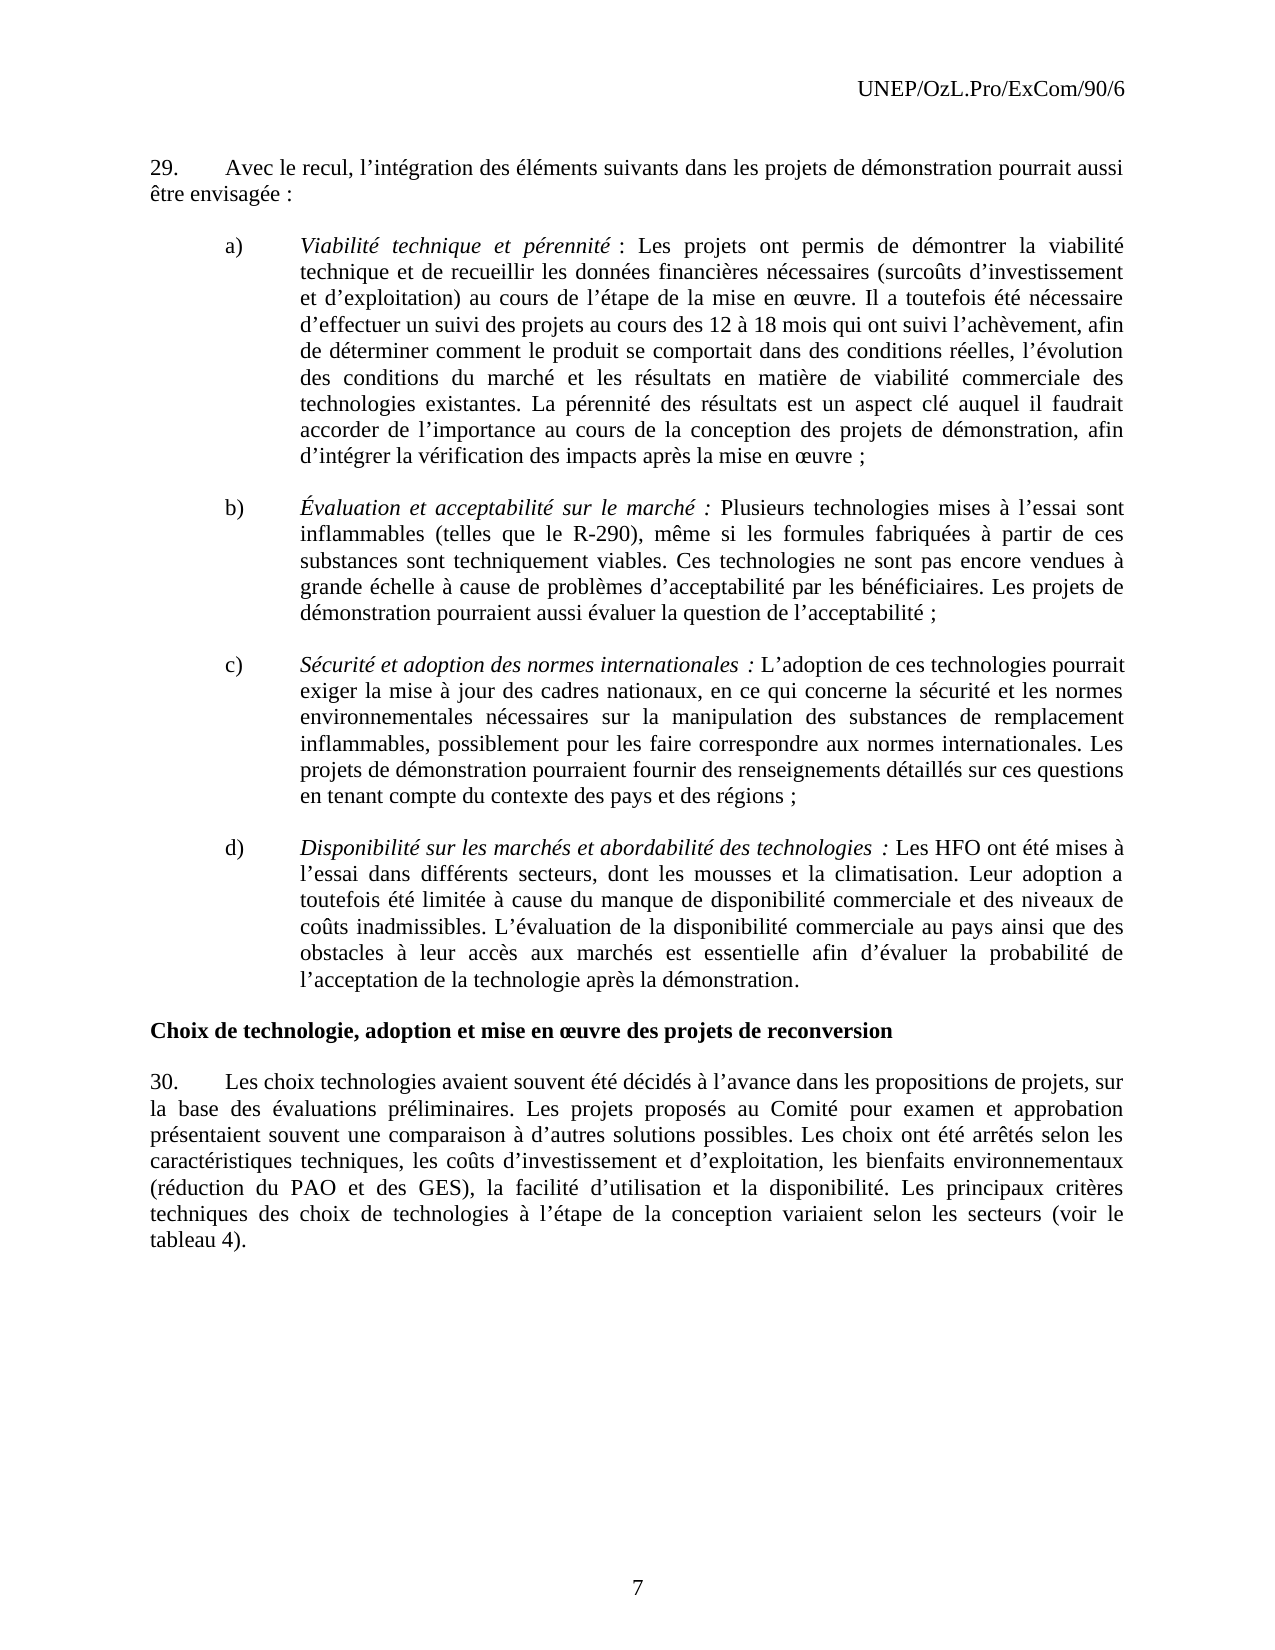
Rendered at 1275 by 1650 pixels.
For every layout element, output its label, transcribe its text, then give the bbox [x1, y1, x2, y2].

text Choix de technologie, adoption et mise en œuvre des projets de reconversion [150, 1017, 1125, 1043]
subtitle Les choix technologies avaient souvent été décidés à l’avance dans les propositions de projets, sur la base des évaluations préliminaires. Les projets proposés au Comité pour examen et approbation présentaient souvent une comparaison à d’autres solutions possibles. Les choix ont été arrêtés selon les caractéristiques techniques, les coûts d’investissement et d’exploitation, les bienfaits environnementaux (réduction du PAO et des GES), la facilité d’utilisation et la disponibilité. Les principaux critères techniques des choix de technologies à l’étape de la conception variaient selon les secteurs (voir le tableau 4). [150, 1068, 1125, 1253]
subtitle Sécurité et adoption des normes internationales : L’adoption de ces technologies pourrait exiger la mise à jour des cadres nationaux, en ce qui concerne la sécurité et les normes environnementales nécessaires sur la manipulation des substances de remplacement inflammables, possiblement pour les faire correspondre aux normes internationales. Les projets de démonstration pourraient fournir des renseignements détaillés sur ces questions en tenant compte du contexte des pays et des régions ; [225, 651, 1125, 809]
subtitle Avec le recul, l’intégration des éléments suivants dans les projets de démonstration pourrait aussi être envisagée : [150, 154, 1125, 207]
subtitle Disponibilité sur les marchés et abordabilité des technologies : Les HFO ont été mises à l’essai dans différents secteurs, dont les mousses et la climatisation. Leur adoption a toutefois été limitée à cause du manque de disponibilité commerciale et des niveaux de coûts inadmissibles. L’évaluation de la disponibilité commerciale au pays ainsi que des obstacles à leur accès aux marchés est essentielle afin d’évaluer la probabilité de l’acceptation de la technologie après la démonstration. [225, 834, 1125, 992]
subtitle Viabilité technique et pérennité : Les projets ont permis de démontrer la viabilité technique et de recueillir les données financières nécessaires (surcoûts d’investissement et d’exploitation) au cours de l’étape de la mise en œuvre. Il a toutefois été nécessaire d’effectuer un suivi des projets au cours des 12 à 18 mois qui ont suivi l’achèvement, afin de déterminer comment le produit se comportait dans des conditions réelles, l’évolution des conditions du marché et les résultats en matière de viabilité commerciale des technologies existantes. La pérennité des résultats est un aspect clé auquel il faudrait accorder de l’importance au cours de la conception des projets de démonstration, afin d’intégrer la vérification des impacts après la mise en œuvre ; [225, 232, 1125, 469]
subtitle Évaluation et acceptabilité sur le marché : Plusieurs technologies mises à l’essai sont inflammables (telles que le R-290), même si les formules fabriquées à partir de ces substances sont techniquement viables. Ces technologies ne sont pas encore vendues à grande échelle à cause de problèmes d’acceptabilité par les bénéficiaires. Les projets de démonstration pourraient aussi évaluer la question de l’acceptabilité ; [225, 494, 1125, 626]
